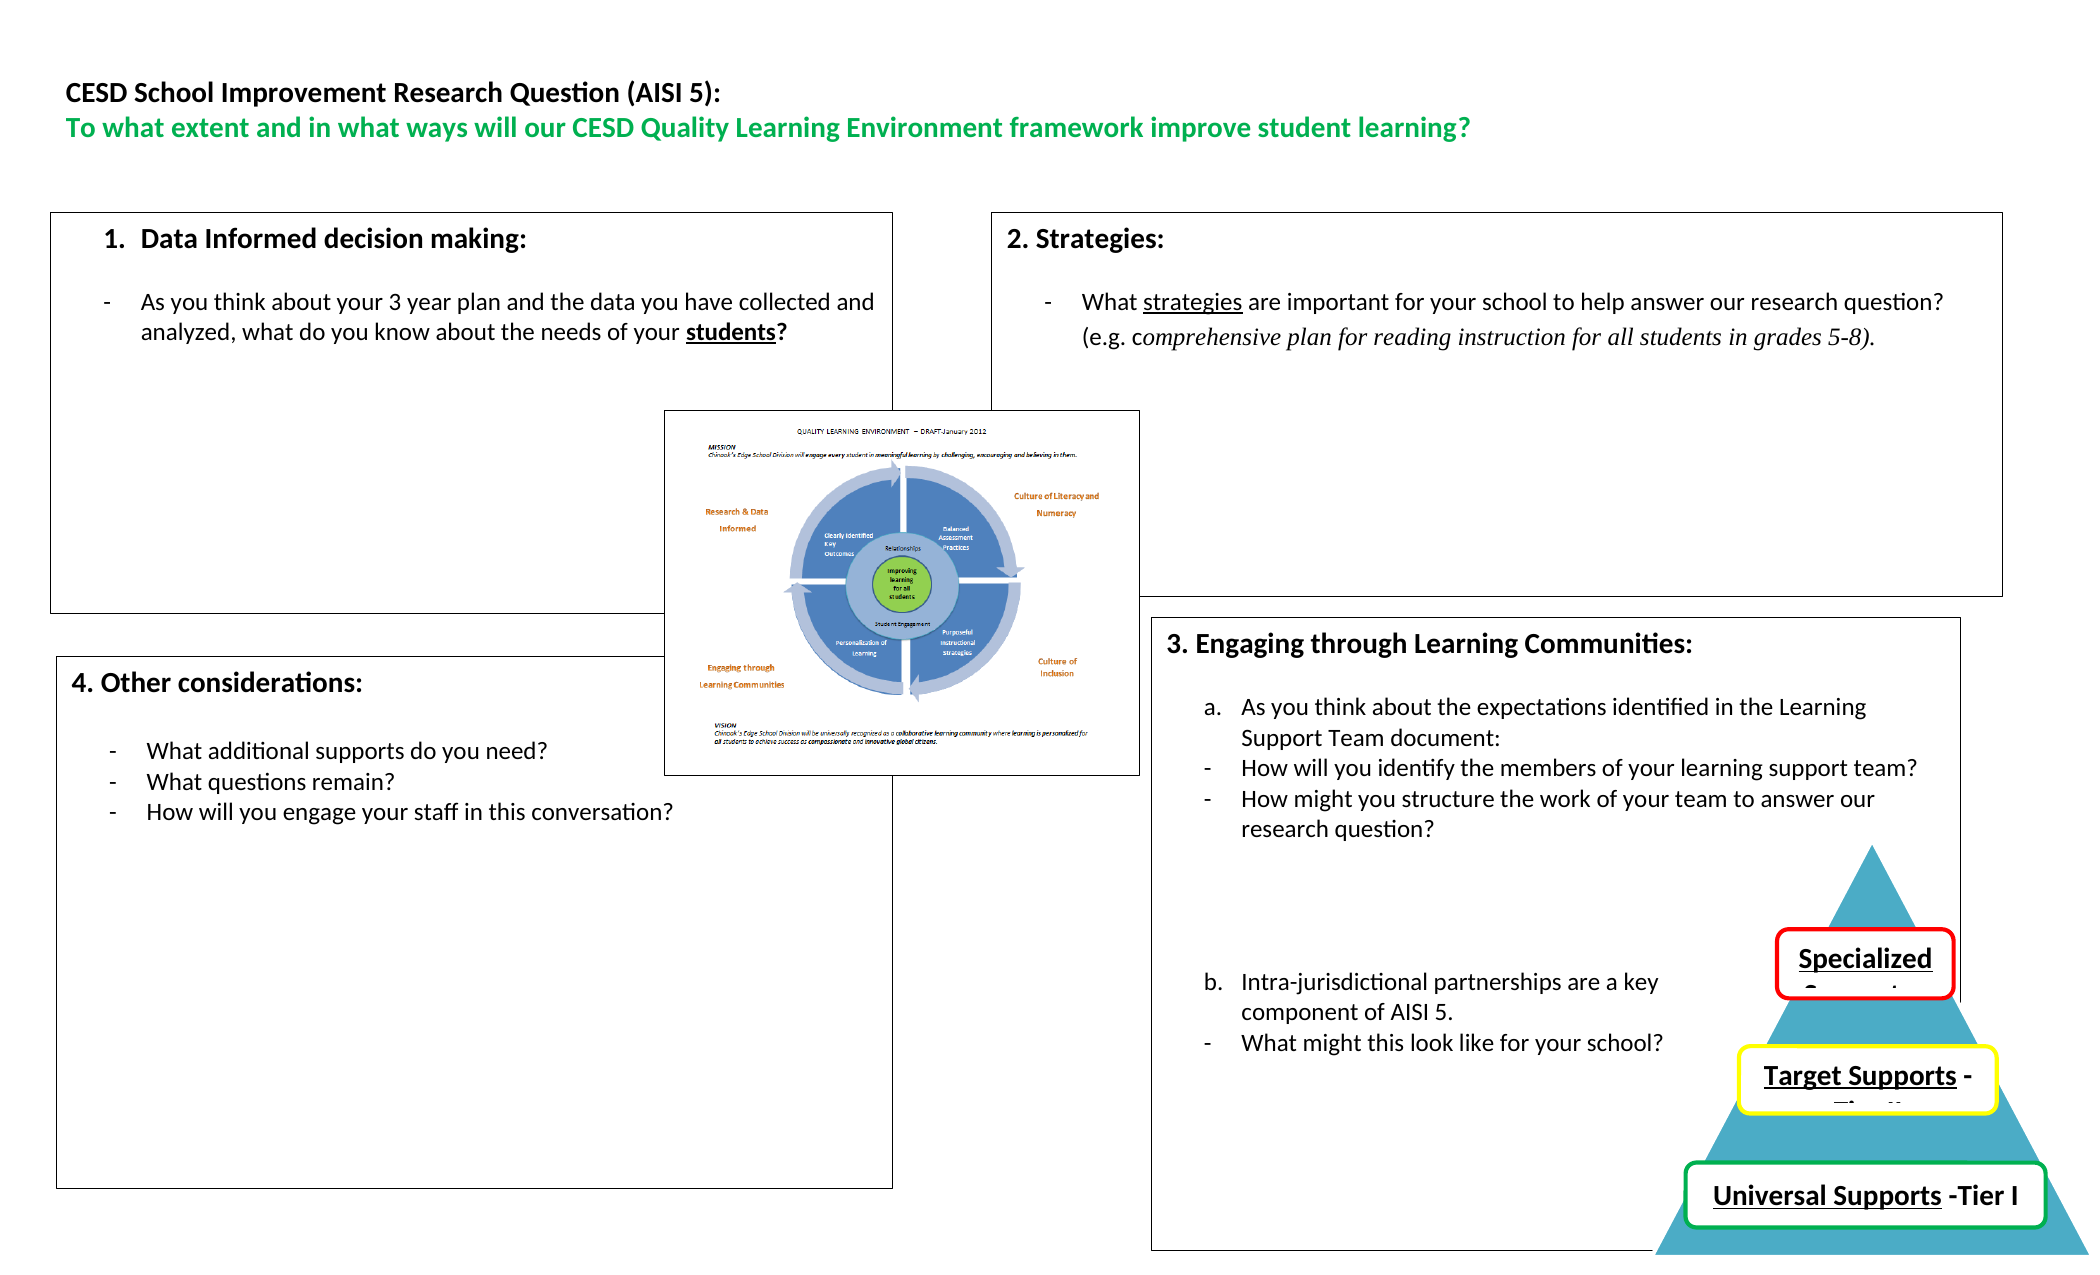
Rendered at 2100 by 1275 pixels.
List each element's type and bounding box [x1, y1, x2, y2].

picture [679, 418, 1125, 764]
